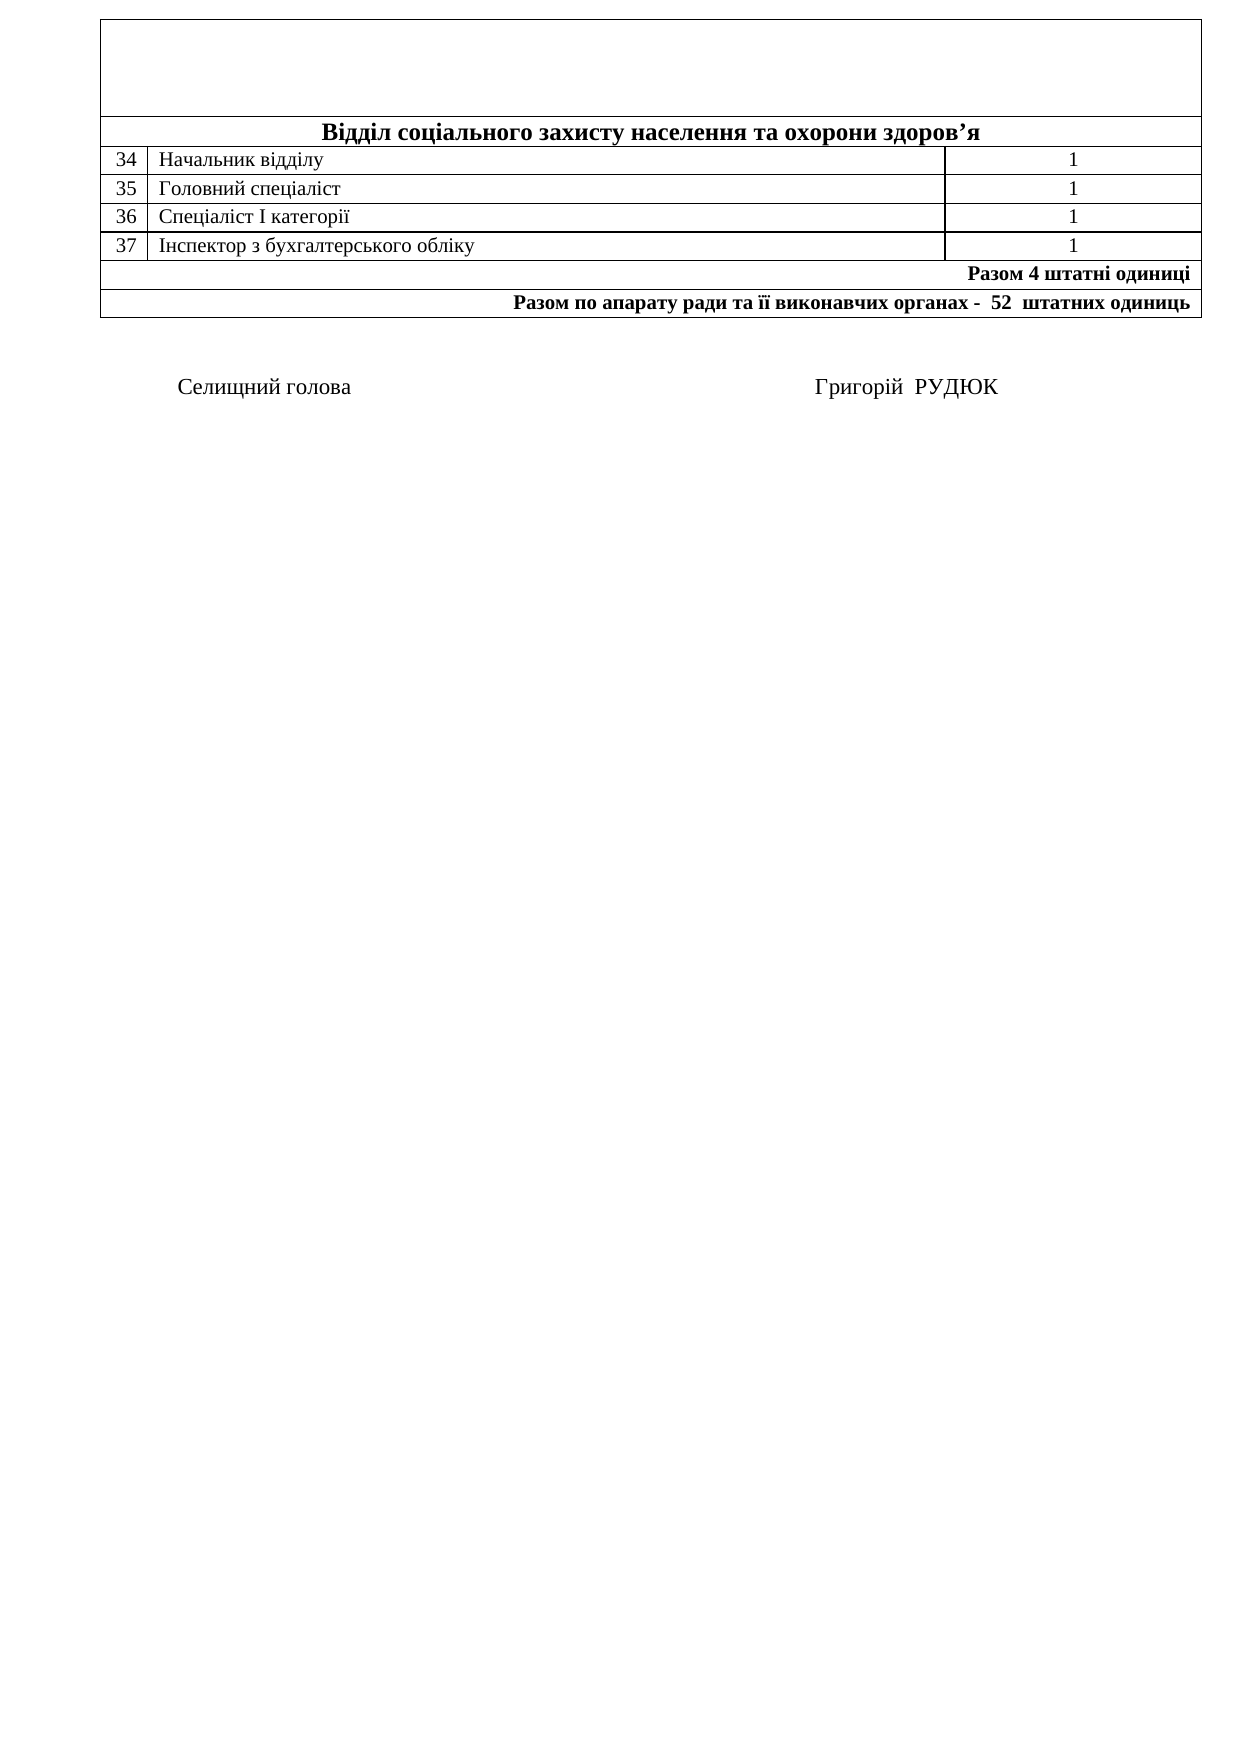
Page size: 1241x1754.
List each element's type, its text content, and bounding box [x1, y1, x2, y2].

table_cell Спеціаліст І категорії [148, 204, 944, 231]
table_cell Головний спеціаліст [148, 175, 944, 203]
table_cell 34 [101, 147, 147, 174]
text Селищний голова Григорій РУДЮК [177, 373, 1152, 399]
table_cell [101, 20, 1201, 116]
table_cell Начальник відділу [148, 147, 944, 174]
table_cell 35 [101, 175, 147, 203]
table_cell 37 [101, 233, 147, 260]
table_cell 1 [946, 233, 1201, 260]
table_cell Разом 4 штатні одиниці [101, 261, 1201, 288]
table_cell 1 [946, 147, 1201, 174]
table_cell Разом по апарату ради та її виконавчих органах - 52 штатних одиниць [101, 290, 1201, 317]
table_cell 1 [946, 175, 1201, 203]
table_cell 36 [101, 204, 147, 231]
table_cell 1 [946, 204, 1201, 231]
table_cell Відділ соціального захисту населення та охорони здоров’я [101, 117, 1201, 146]
table_cell Інспектор з бухгалтерського обліку [148, 233, 944, 260]
